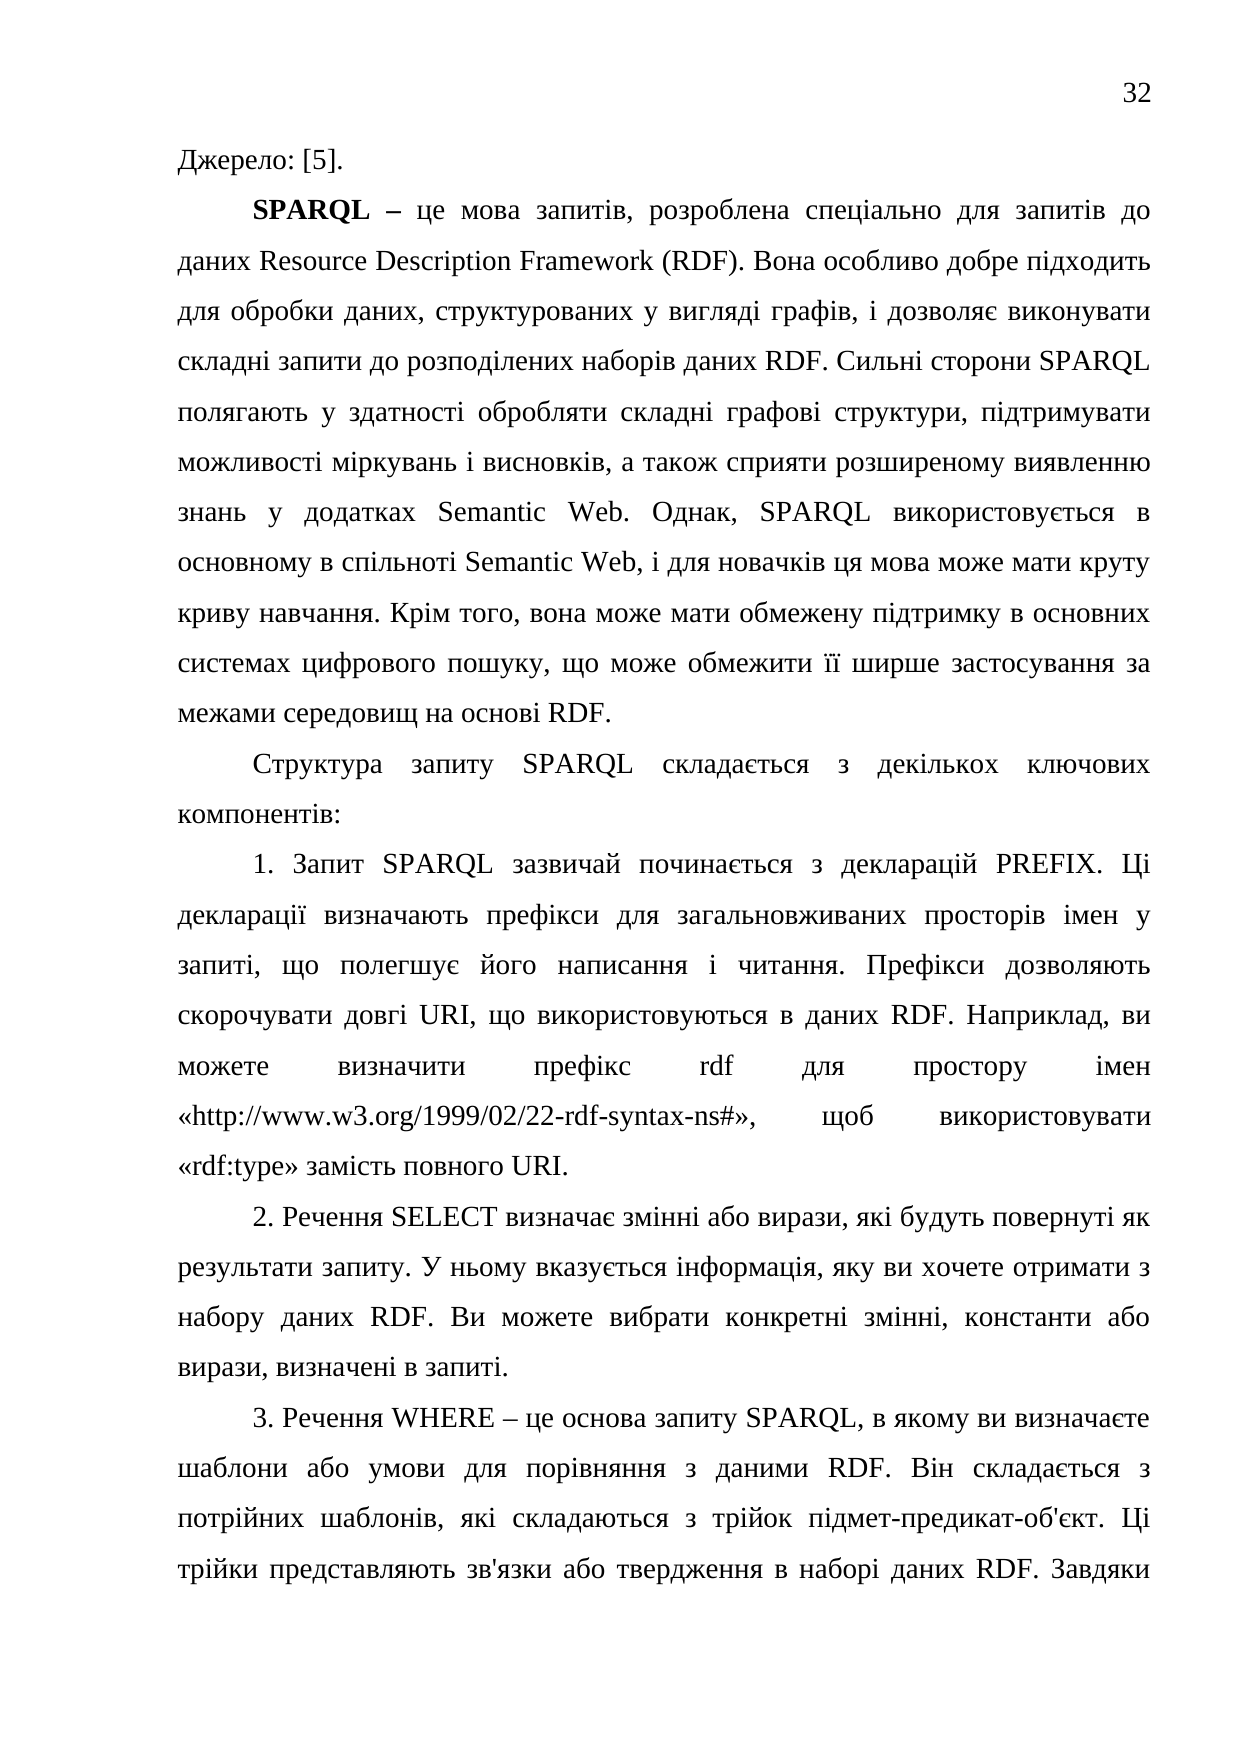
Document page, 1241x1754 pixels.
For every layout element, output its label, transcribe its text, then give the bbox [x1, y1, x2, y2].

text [177, 1400, 1152, 1584]
text Джерело: [5]. [177, 142, 1152, 176]
text 2. Речення SELECT визначає змінні або вирази, які будуть повернуті як результати запиту. У ньому вказується інформація, яку ви хочете отримати з набору даних RDF. Ви можете вибрати конкретні змінні, константи або вирази, визначені в запиті. [177, 1199, 1152, 1383]
text Структура запиту SPARQL складається з декількох ключових компонентів: [177, 746, 1152, 830]
text SPARQL – це мова запитів, розроблена спеціально для запитів до даних Resource Description Framework (RDF). Вона особливо добре підходить для обробки даних, структурованих у вигляді графів, і дозволяє виконувати складні запити до розподілених наборів даних RDF. Сильні сторони SPARQL полягають у здатності обробляти складні графові структури, підтримувати можливості міркувань і висновків, а також сприяти розширеному виявленню знань у додатках Semantic Web. Однак, SPARQL використовується в основному в спільноті Semantic Web, і для новачків ця мова може мати круту криву навчання. Крім того, вона може мати обмежену підтримку в основних системах цифрового пошуку, що може обмежити її ширше застосування за межами середовищ на основі RDF. [177, 192, 1152, 729]
text 1. Запит SPARQL зазвичай починається з декларацій PREFIX. Ці декларації визначають префікси для загальновживаних просторів імен у запиті, що полегшує його написання і читання. Префікси дозволяють скорочувати довгі URI, що використовуються в даних RDF. Наприклад, ви можете визначити префікс rdf для простору імен «http://www.w3.org/1999/02/22-rdf-syntax-ns#», щоб використовувати «rdf:type» замість повного URI. [177, 846, 1152, 1182]
